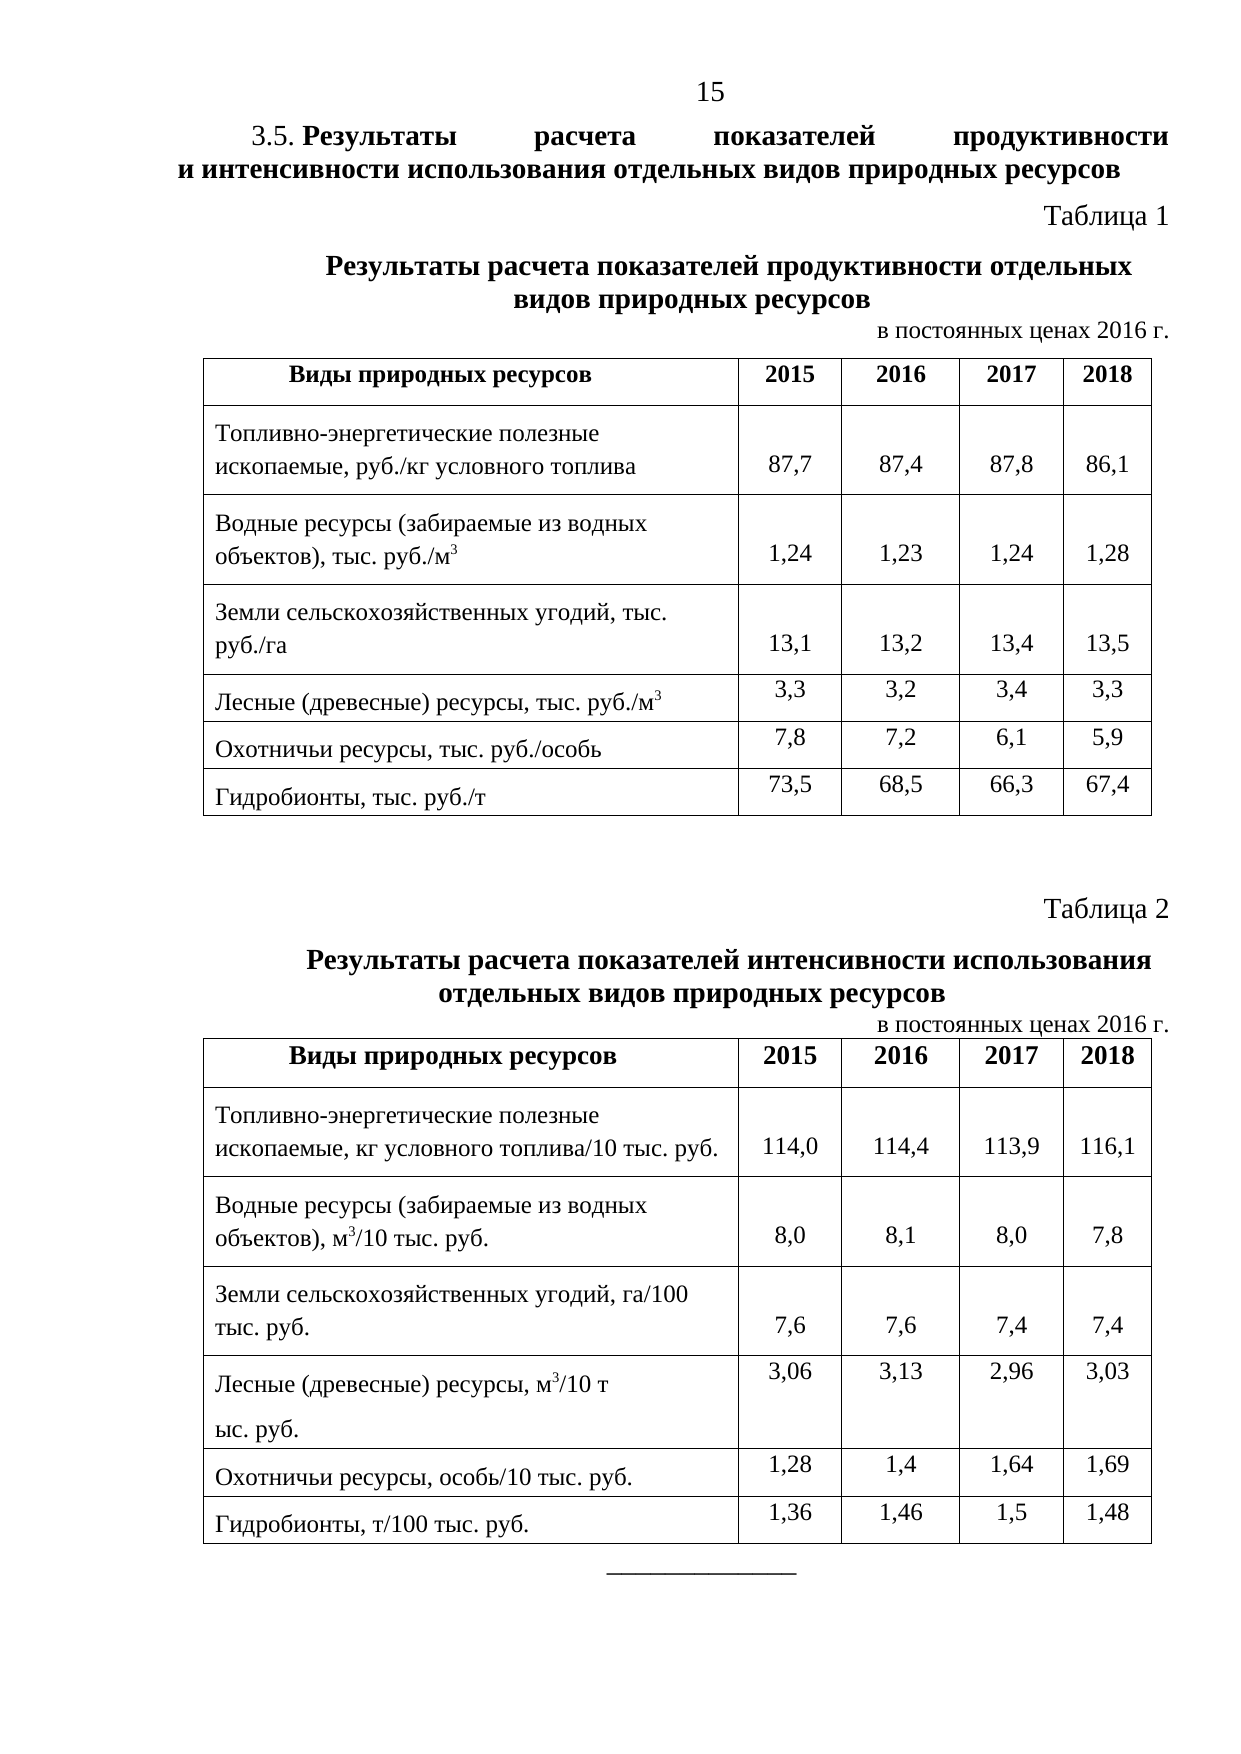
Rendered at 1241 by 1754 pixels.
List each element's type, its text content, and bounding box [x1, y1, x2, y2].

text Результаты расчета показателей интенсивности использования отдельных видов природных ресурсов [215, 942, 1169, 1009]
table_cell 1,46 [842, 1497, 959, 1543]
table_cell 1,24 [739, 495, 841, 584]
text в постоянных ценах 2016 г. [215, 315, 1169, 344]
table_cell 1,36 [739, 1497, 841, 1543]
table_cell 73,5 [739, 769, 841, 815]
table_cell Топливно-энергетические полезные ископаемые, кг условного топлива/10 тыс. руб. [204, 1088, 738, 1176]
table_cell 7,8 [739, 722, 841, 768]
table_cell Водные ресурсы (забираемые из водных объектов), тыс. руб./м3 [204, 495, 738, 584]
table_cell 114,4 [842, 1088, 959, 1176]
table_cell 1,28 [1064, 495, 1151, 584]
table_cell 1,24 [960, 495, 1063, 584]
table_cell 1,4 [842, 1449, 959, 1496]
table_cell 8,0 [739, 1177, 841, 1266]
table_cell 6,1 [960, 722, 1063, 768]
table_cell 113,9 [960, 1088, 1063, 1176]
table_cell 7,4 [960, 1267, 1063, 1355]
table_cell 1,48 [1064, 1497, 1151, 1543]
table_cell Гидробионты, т/100 тыс. руб. [204, 1497, 738, 1543]
table_header Виды природных ресурсов [204, 359, 738, 405]
table_cell Охотничьи ресурсы, тыс. руб./особь [204, 722, 738, 768]
table_cell 3,06 [739, 1356, 841, 1448]
table_header 2017 [960, 1039, 1063, 1087]
table_cell 13,2 [842, 585, 959, 673]
table_cell 1,64 [960, 1449, 1063, 1496]
table_header 2015 [739, 359, 841, 405]
text Таблица 1 [177, 198, 1169, 231]
table_cell 87,4 [842, 406, 959, 494]
table_cell 7,8 [1064, 1177, 1151, 1266]
table_cell 8,0 [960, 1177, 1063, 1266]
text 3.5. Результаты расчета показателей продуктивности и интенсивности использования отдельных видов природных ресурсов [177, 118, 1169, 185]
table_cell 3,2 [842, 675, 959, 721]
table_header Виды природных ресурсов [204, 1039, 738, 1087]
table_cell 3,13 [842, 1356, 959, 1448]
table_cell 7,6 [739, 1267, 841, 1355]
table_cell 1,69 [1064, 1449, 1151, 1496]
table_cell 13,5 [1064, 585, 1151, 673]
table_header 2016 [842, 1039, 959, 1087]
table_cell Лесные (древесные) ресурсы, м3/10 т ыс. руб. [204, 1356, 738, 1448]
table_cell Земли сельскохозяйственных угодий, тыс. руб./га [204, 585, 738, 673]
table_cell 3,4 [960, 675, 1063, 721]
table_cell Топливно-энергетические полезные ископаемые, руб./кг условного топлива [204, 406, 738, 494]
table_cell 1,28 [739, 1449, 841, 1496]
table_cell 7,2 [842, 722, 959, 768]
table_header 2015 [739, 1039, 841, 1087]
table_cell 13,4 [960, 585, 1063, 673]
table_cell 87,8 [960, 406, 1063, 494]
table_cell 8,1 [842, 1177, 959, 1266]
table_cell 3,3 [1064, 675, 1151, 721]
table_cell 67,4 [1064, 769, 1151, 815]
text Таблица 2 [177, 892, 1169, 925]
table_cell 3,03 [1064, 1356, 1151, 1448]
text Результаты расчета показателей продуктивности отдельных видов природных ресурсов [215, 248, 1169, 315]
table_cell 68,5 [842, 769, 959, 815]
table_cell 5,9 [1064, 722, 1151, 768]
table_cell 66,3 [960, 769, 1063, 815]
table_cell Водные ресурсы (забираемые из водных объектов), м3/10 тыс. руб. [204, 1177, 738, 1266]
table_cell 7,6 [842, 1267, 959, 1355]
text _____________ [177, 1544, 1169, 1577]
table_cell 114,0 [739, 1088, 841, 1176]
table_cell Гидробионты, тыс. руб./т [204, 769, 738, 815]
table_cell 13,1 [739, 585, 841, 673]
table_cell Охотничьи ресурсы, особь/10 тыс. руб. [204, 1449, 738, 1496]
table_header 2018 [1064, 1039, 1151, 1087]
table_cell 3,3 [739, 675, 841, 721]
table_header 2016 [842, 359, 959, 405]
table_cell Лесные (древесные) ресурсы, тыс. руб./м3 [204, 675, 738, 721]
table_cell 86,1 [1064, 406, 1151, 494]
table_header 2018 [1064, 359, 1151, 405]
table_cell 2,96 [960, 1356, 1063, 1448]
table_cell Земли сельскохозяйственных угодий, га/100 тыс. руб. [204, 1267, 738, 1355]
table_cell 1,23 [842, 495, 959, 584]
table_cell 87,7 [739, 406, 841, 494]
table_cell 116,1 [1064, 1088, 1151, 1176]
table_cell 1,5 [960, 1497, 1063, 1543]
table_cell 7,4 [1064, 1267, 1151, 1355]
text в постоянных ценах 2016 г. [215, 1009, 1169, 1038]
table_header 2017 [960, 359, 1063, 405]
